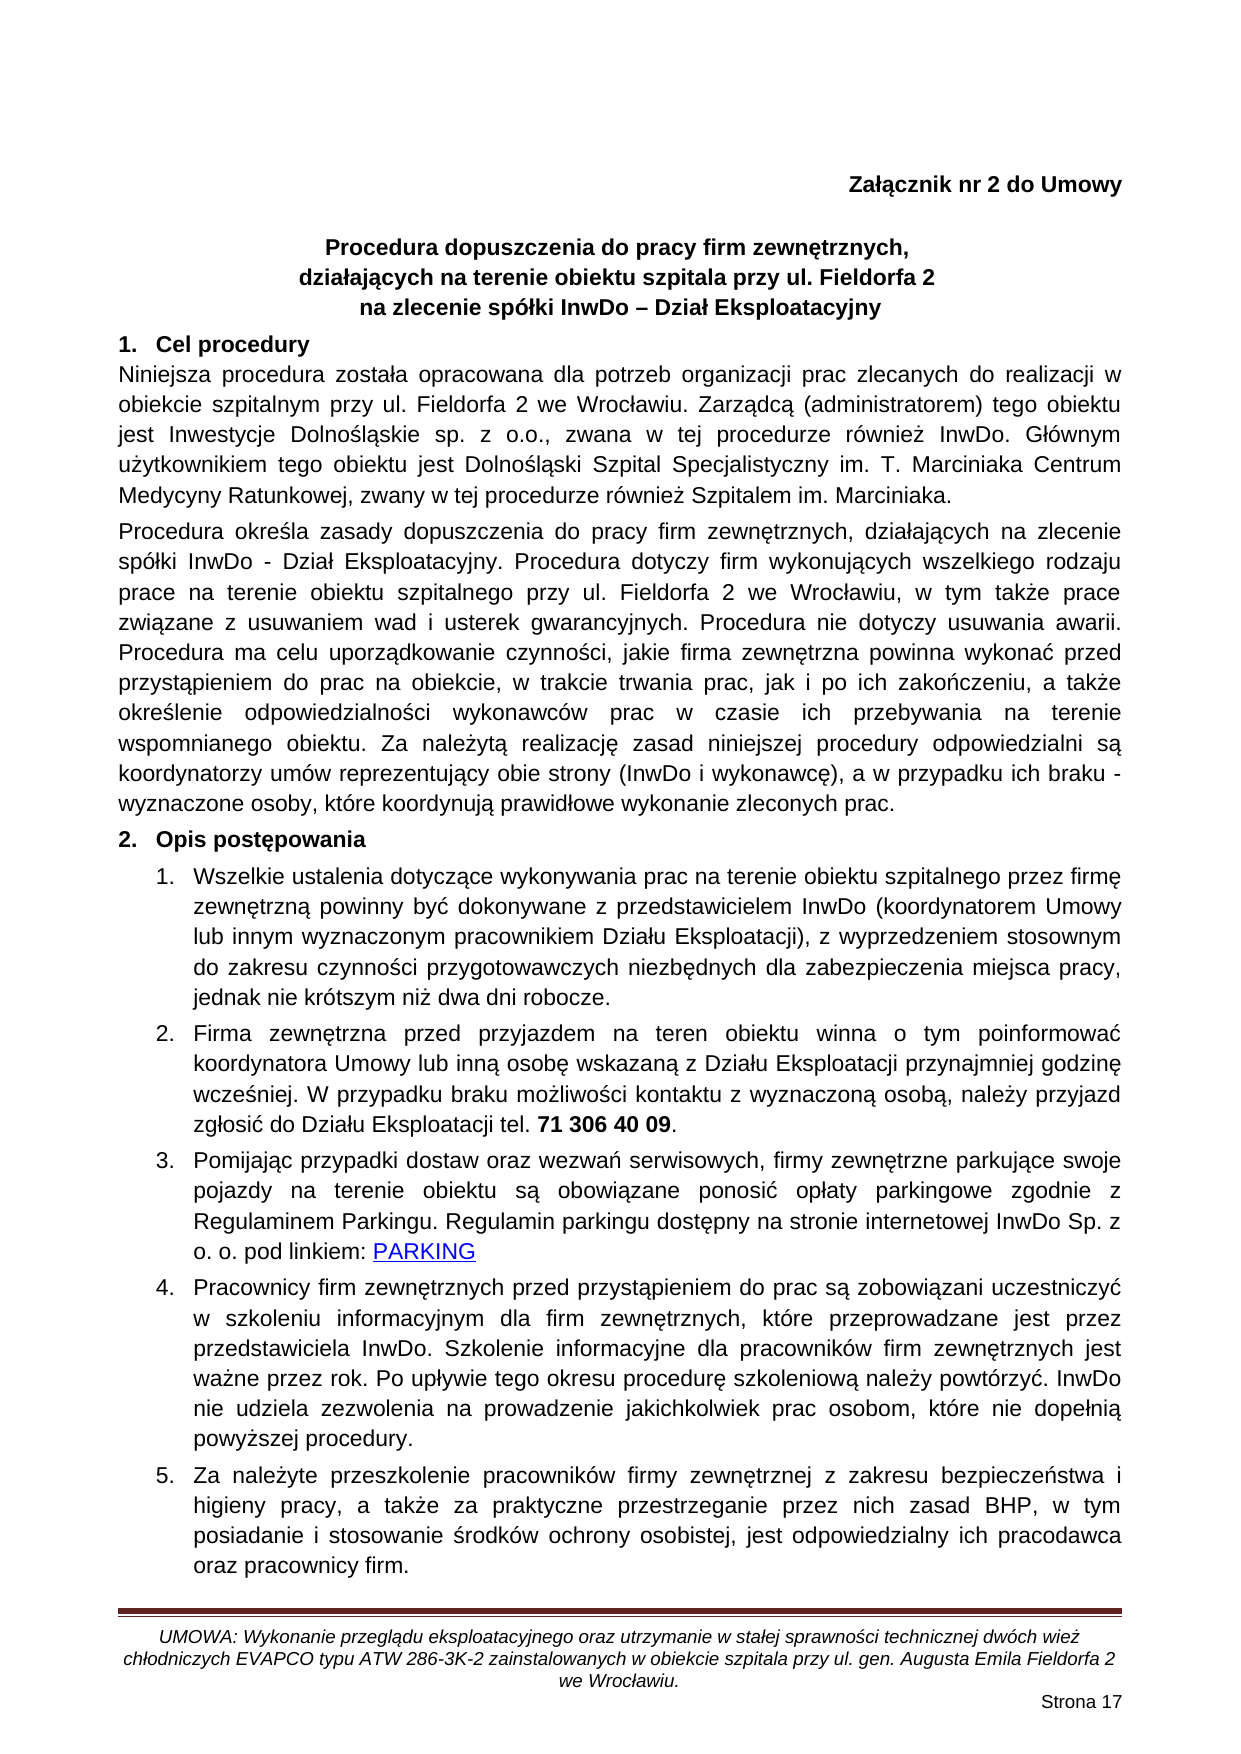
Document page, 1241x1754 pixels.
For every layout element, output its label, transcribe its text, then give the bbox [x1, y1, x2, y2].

list Firma zewnętrzna przed przyjazdem na teren obiektu winna o tym poinformować koordynatora Umowy lub inną osobę wskazaną z Działu Eksploatacji przynajmniej godzinę wcześniej. W przypadku braku możliwości kontaktu z wyznaczoną osobą, należy przyjazd zgłosić do Działu Eksploatacji tel. 71 306 40 09. [156, 1020, 1122, 1137]
text Niniejsza procedura została opracowana dla potrzeb organizacji prac zlecanych do realizacji w obiekcie szpitalnym przy ul. Fieldorfa 2 we Wrocławiu. Zarządcą (administratorem) tego obiektu jest Inwestycje Dolnośląskie sp. z o.o., zwana w tej procedurze również InwDo. Głównym użytkownikiem tego obiektu jest Dolnośląski Szpital Specjalistyczny im. T. Marciniaka Centrum Medycyny Ratunkowej, zwany w tej procedurze również Szpitalem im. Marciniaka. [118, 361, 1122, 508]
text Załącznik nr 2 do Umowy [118, 171, 1122, 197]
list Opis postępowania [118, 826, 1122, 853]
list Za należyte przeszkolenie pracowników firmy zewnętrznej z zakresu bezpieczeństwa i higieny pracy, a także za praktyczne przestrzeganie przez nich zasad BHP, w tym posiadanie i stosowanie środków ochrony osobistej, jest odpowiedzialny ich pracodawca oraz pracownicy firm. [156, 1462, 1122, 1579]
list Pracownicy firm zewnętrznych przed przystąpieniem do prac są zobowiązani uczestniczyć w szkoleniu informacyjnym dla firm zewnętrznych, które przeprowadzane jest przez przedstawiciela InwDo. Szkolenie informacyjne dla pracowników firm zewnętrznych jest ważne przez rok. Po upływie tego okresu procedurę szkoleniową należy powtórzyć. InwDo nie udziela zezwolenia na prowadzenie jakichkolwiek prac osobom, które nie dopełnią powyższej procedury. [156, 1274, 1122, 1452]
list Pomijając przypadki dostaw oraz wezwań serwisowych, firmy zewnętrzne parkujące swoje pojazdy na terenie obiektu są obowiązane ponosić opłaty parkingowe zgodnie z Regulaminem Parkingu. Regulamin parkingu dostępny na stronie internetowej InwDo Sp. z o. o. pod linkiem: PARKING [156, 1147, 1122, 1264]
text Procedura określa zasady dopuszczenia do pracy firm zewnętrznych, działających na zlecenie spółki InwDo - Dział Eksploatacyjny. Procedura dotyczy firm wykonujących wszelkiego rodzaju prace na terenie obiektu szpitalnego przy ul. Fieldorfa 2 we Wrocławiu, w tym także prace związane z usuwaniem wad i usterek gwarancyjnych. Procedura nie dotyczy usuwania awarii. Procedura ma celu uporządkowanie czynności, jakie firma zewnętrzna powinna wykonać przed przystąpieniem do prac na obiekcie, w trakcie trwania prac, jak i po ich zakończeniu, a także określenie odpowiedzialności wykonawców prac w czasie ich przebywania na terenie wspomnianego obiektu. Za należytą realizację zasad niniejszej procedury odpowiedzialni są koordynatorzy umów reprezentujący obie strony (InwDo i wykonawcę), a w przypadku ich braku - wyznaczone osoby, które koordynują prawidłowe wykonanie zleconych prac. [118, 518, 1122, 816]
list Wszelkie ustalenia dotyczące wykonywania prac na terenie obiektu szpitalnego przez firmę zewnętrzną powinny być dokonywane z przedstawicielem InwDo (koordynatorem Umowy lub innym wyznaczonym pracownikiem Działu Eksploatacji), z wyprzedzeniem stosownym do zakresu czynności przygotowawczych niezbędnych dla zabezpieczenia miejsca pracy, jednak nie krótszym niż dwa dni robocze. [156, 863, 1122, 1010]
text Procedura dopuszczenia do pracy firm zewnętrznych, działających na terenie obiektu szpitala przy ul. Fieldorfa 2 na zlecenie spółki InwDo – Dział Eksploatacyjny [118, 234, 1122, 320]
list Cel procedury [118, 331, 1122, 357]
